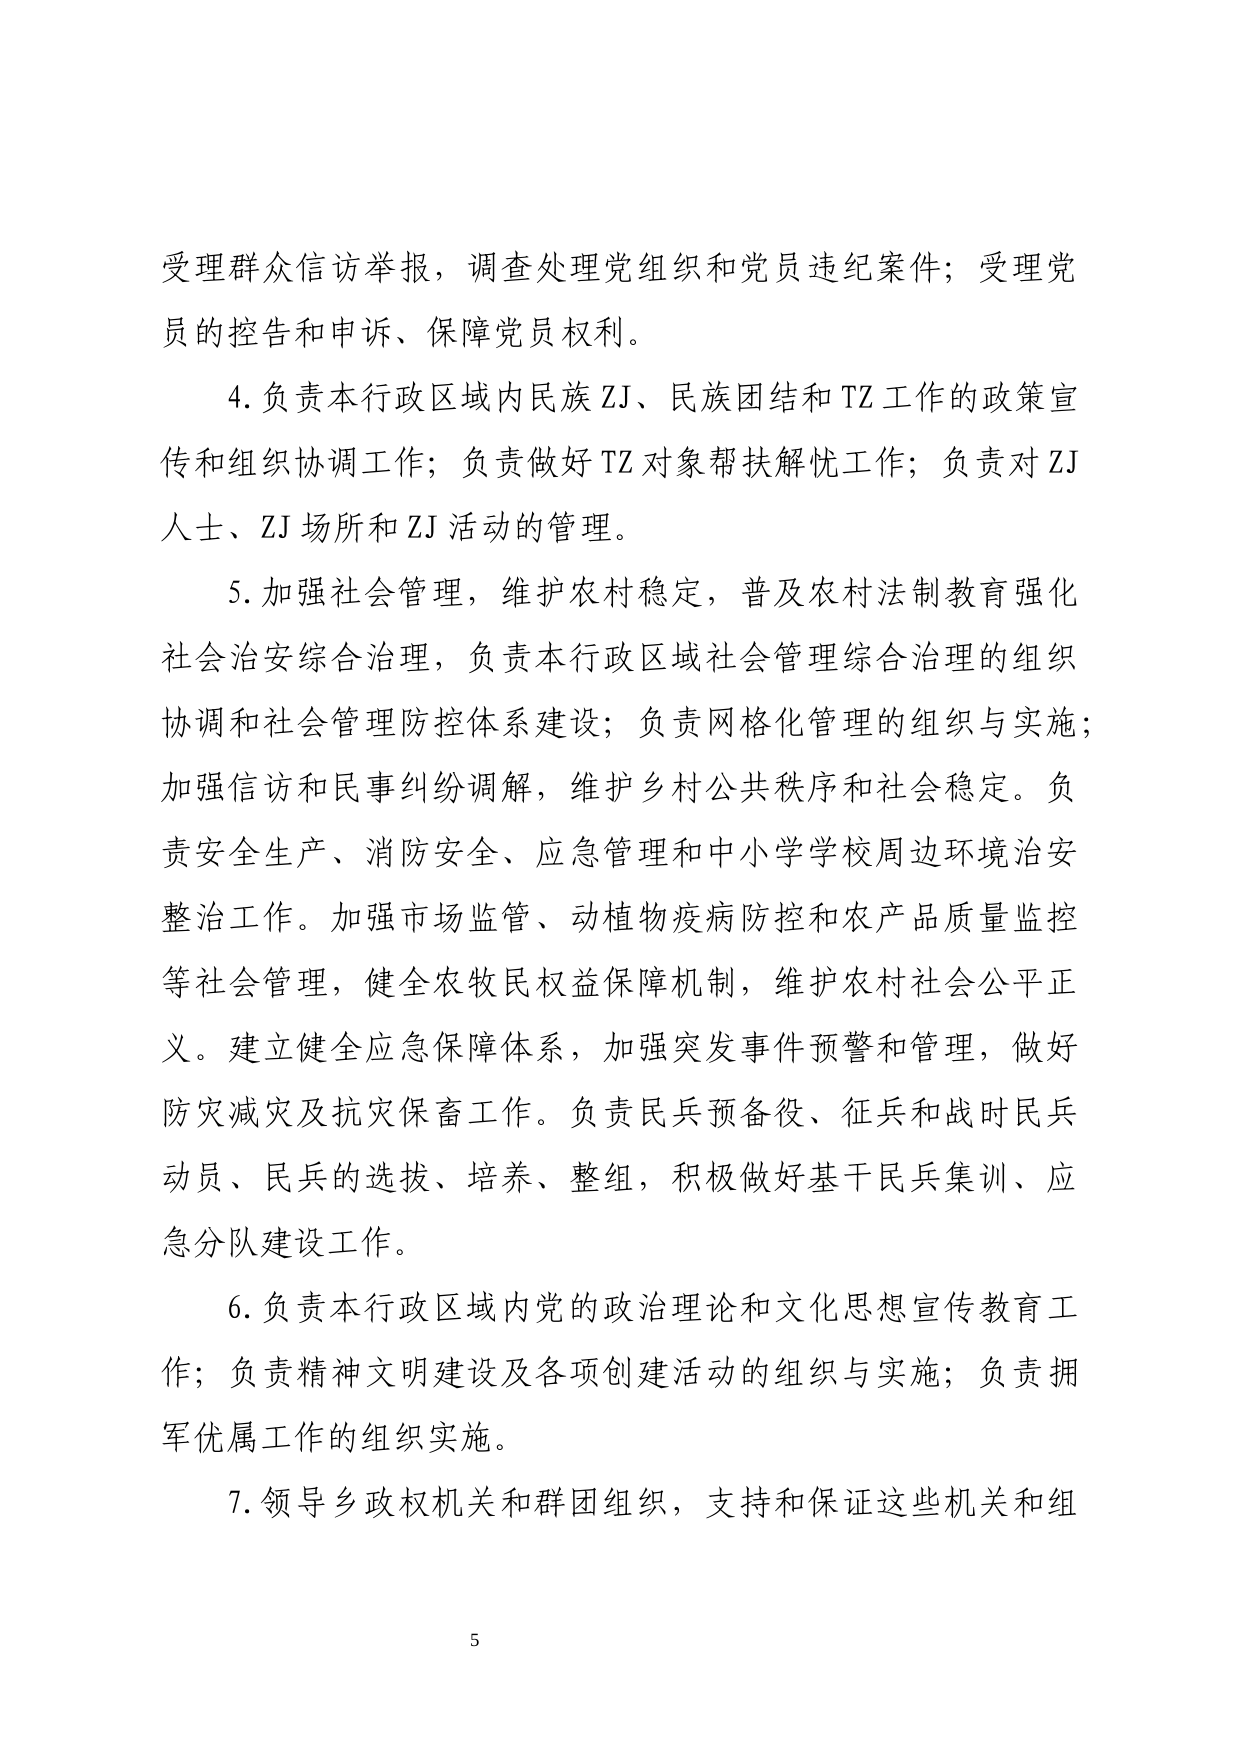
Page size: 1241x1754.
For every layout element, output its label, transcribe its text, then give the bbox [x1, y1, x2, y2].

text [159, 233, 1081, 363]
text 5.加强社会管理，维护农村稳定，普及农村法制教育强化社会治安综合治理，负责本行政区域社会管理综合治理的组织协调和社会管理防控体系建设；负责网格化管理的组织与实施；加强信访和民事纠纷调解，维护乡村公共秩序和社会稳定。负责安全生产、消防安全、应急管理和中小学学校周边环境治安整治工作。加强市场监管、动植物疫病防控和农产品质量监控等社会管理，健全农牧民权益保障机制，维护农村社会公平正义。建立健全应急保障体系，加强突发事件预警和管理，做好防灾减灾及抗灾保畜工作。负责民兵预备役、征兵和战时民兵动员、民兵的选拔、培养、整组，积极做好基干民兵集训、应急分队建设工作。 [159, 558, 1081, 1273]
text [159, 1468, 1081, 1533]
text 6.负责本行政区域内党的政治理论和文化思想宣传教育工作；负责精神文明建设及各项创建活动的组织与实施；负责拥军优属工作的组织实施。 [159, 1273, 1081, 1468]
text 4.负责本行政区域内民族ZJ、民族团结和TZ工作的政策宣传和组织协调工作；负责做好TZ对象帮扶解忧工作；负责对ZJ人士、ZJ场所和ZJ活动的管理。 [159, 363, 1081, 558]
